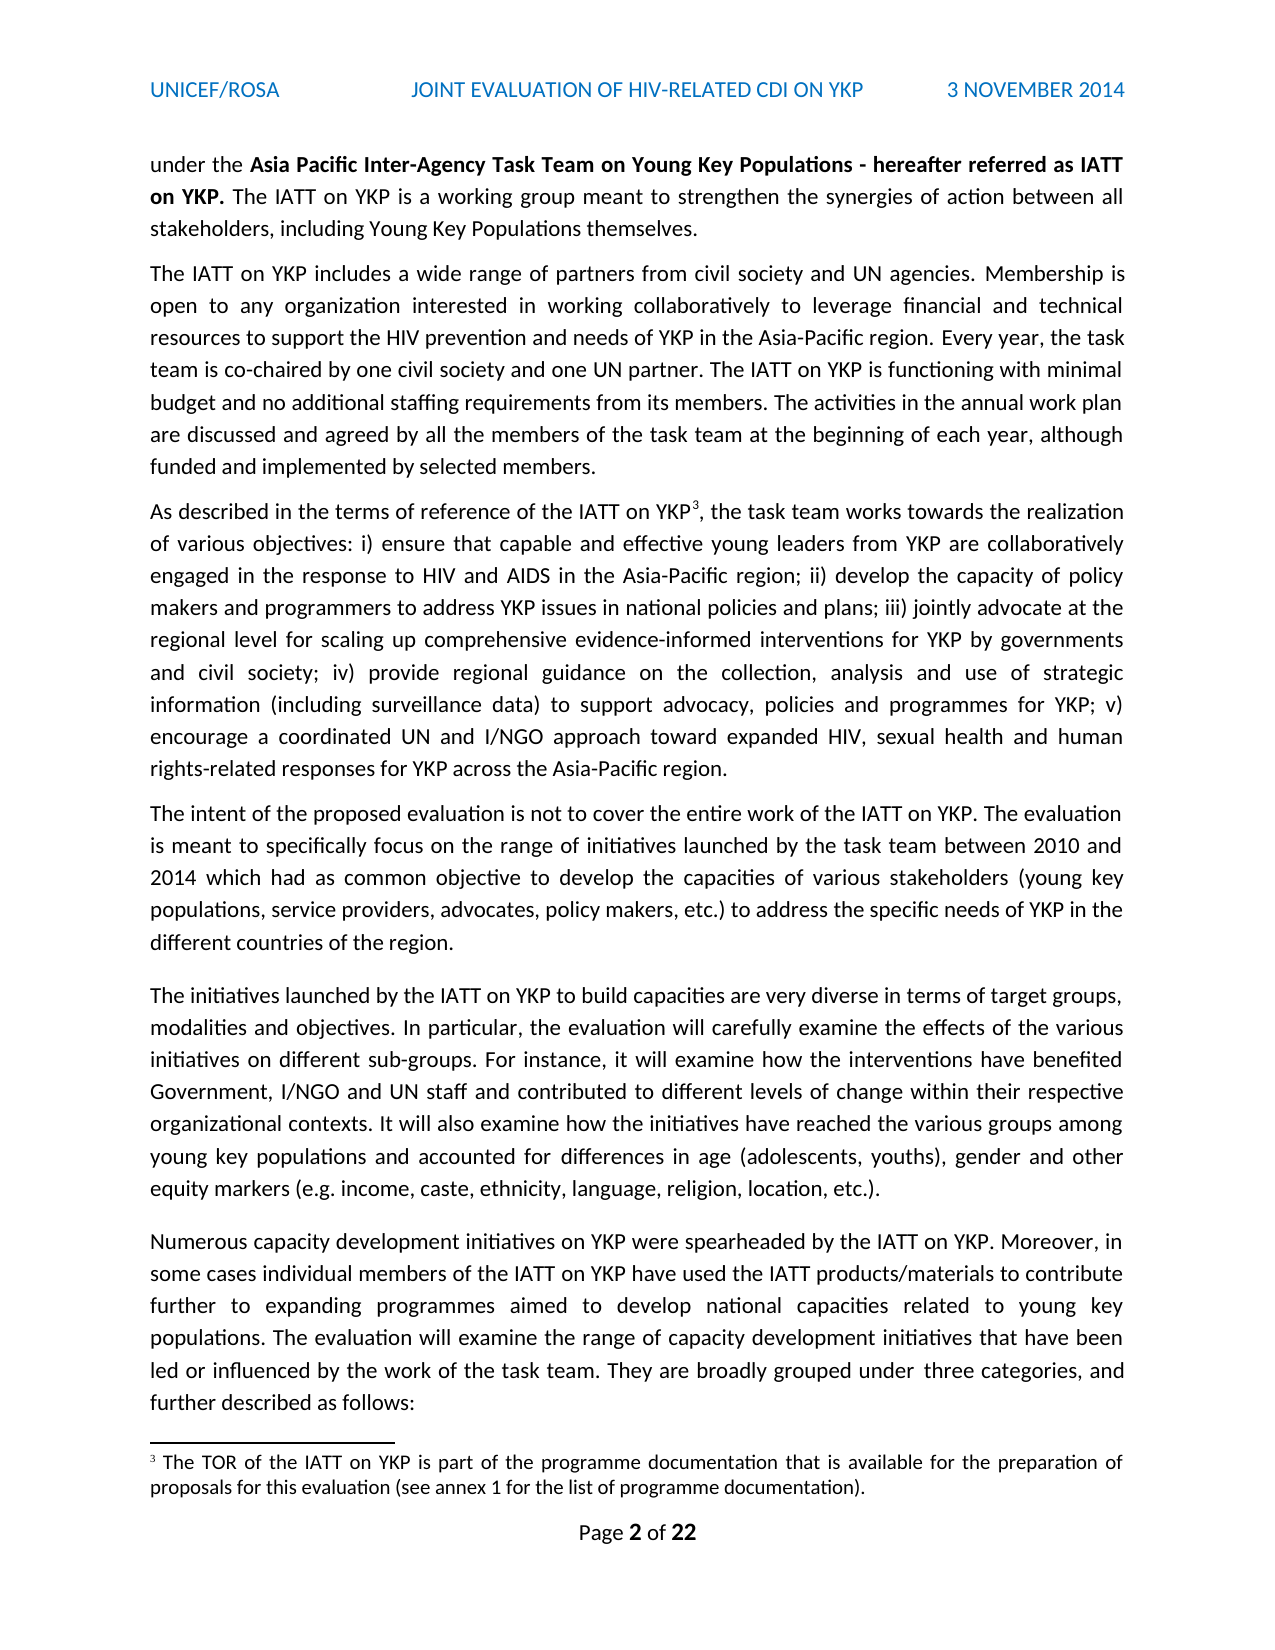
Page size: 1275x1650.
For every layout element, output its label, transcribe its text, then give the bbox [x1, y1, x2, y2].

text The IATT on YKP includes a wide range of partners from civil society and UN agencies. Membership is open to any organization interested in working collaboratively to leverage financial and technical resources to support the HIV prevention and needs of YKP in the Asia-Pacific region. Every year, the task team is co-chaired by one civil society and one UN partner. The IATT on YKP is functioning with minimal budget and no additional staffing requirements from its members. The activities in the annual work plan are discussed and agreed by all the members of the task team at the beginning of each year, although funded and implemented by selected members. [150, 259, 1125, 480]
text Numerous capacity development initiatives on YKP were spearheaded by the IATT on YKP. Moreover, in some cases individual members of the IATT on YKP have used the IATT products/materials to contribute further to expanding programmes aimed to develop national capacities related to young key populations. The evaluation will examine the range of capacity development initiatives that have been led or influenced by the work of the task team. They are broadly grouped under three categories, and further described as follows: [150, 1227, 1125, 1416]
text The intent of the proposed evaluation is not to cover the entire work of the IATT on YKP. The evaluation is meant to specifically focus on the range of initiatives launched by the task team between 2010 and 2014 which had as common objective to develop the capacities of various stakeholders (young key populations, service providers, advocates, policy makers, etc.) to address the specific needs of YKP in the different countries of the region. [150, 799, 1125, 956]
text The initiatives launched by the IATT on YKP to build capacities are very diverse in terms of target groups, modalities and objectives. In particular, the evaluation will carefully examine the effects of the various initiatives on different sub-groups. For instance, it will examine how the interventions have benefited Government, I/NGO and UN staff and contributed to different levels of change within their respective organizational contexts. It will also examine how the initiatives have reached the various groups among young key populations and accounted for differences in age (adolescents, youths), gender and other equity markers (e.g. income, caste, ethnicity, language, religion, location, etc.). [150, 981, 1125, 1202]
text As described in the terms of reference of the IATT on YKP, the task team works towards the realization of various objectives: i) ensure that capable and effective young leaders from YKP are collaboratively engaged in the response to HIV and AIDS in the Asia-Pacific region; ii) develop the capacity of policy makers and programmers to address YKP issues in national policies and plans; iii) jointly advocate at the regional level for scaling up comprehensive evidence-informed interventions for YKP by governments and civil society; iv) provide regional guidance on the collection, analysis and use of strategic information (including surveillance data) to support advocacy, policies and programmes for YKP; v) encourage a coordinated UN and I/NGO approach toward expanded HIV, sexual health and human rights-related responses for YKP across the Asia-Pacific region. [150, 497, 1125, 782]
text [150, 150, 1125, 242]
